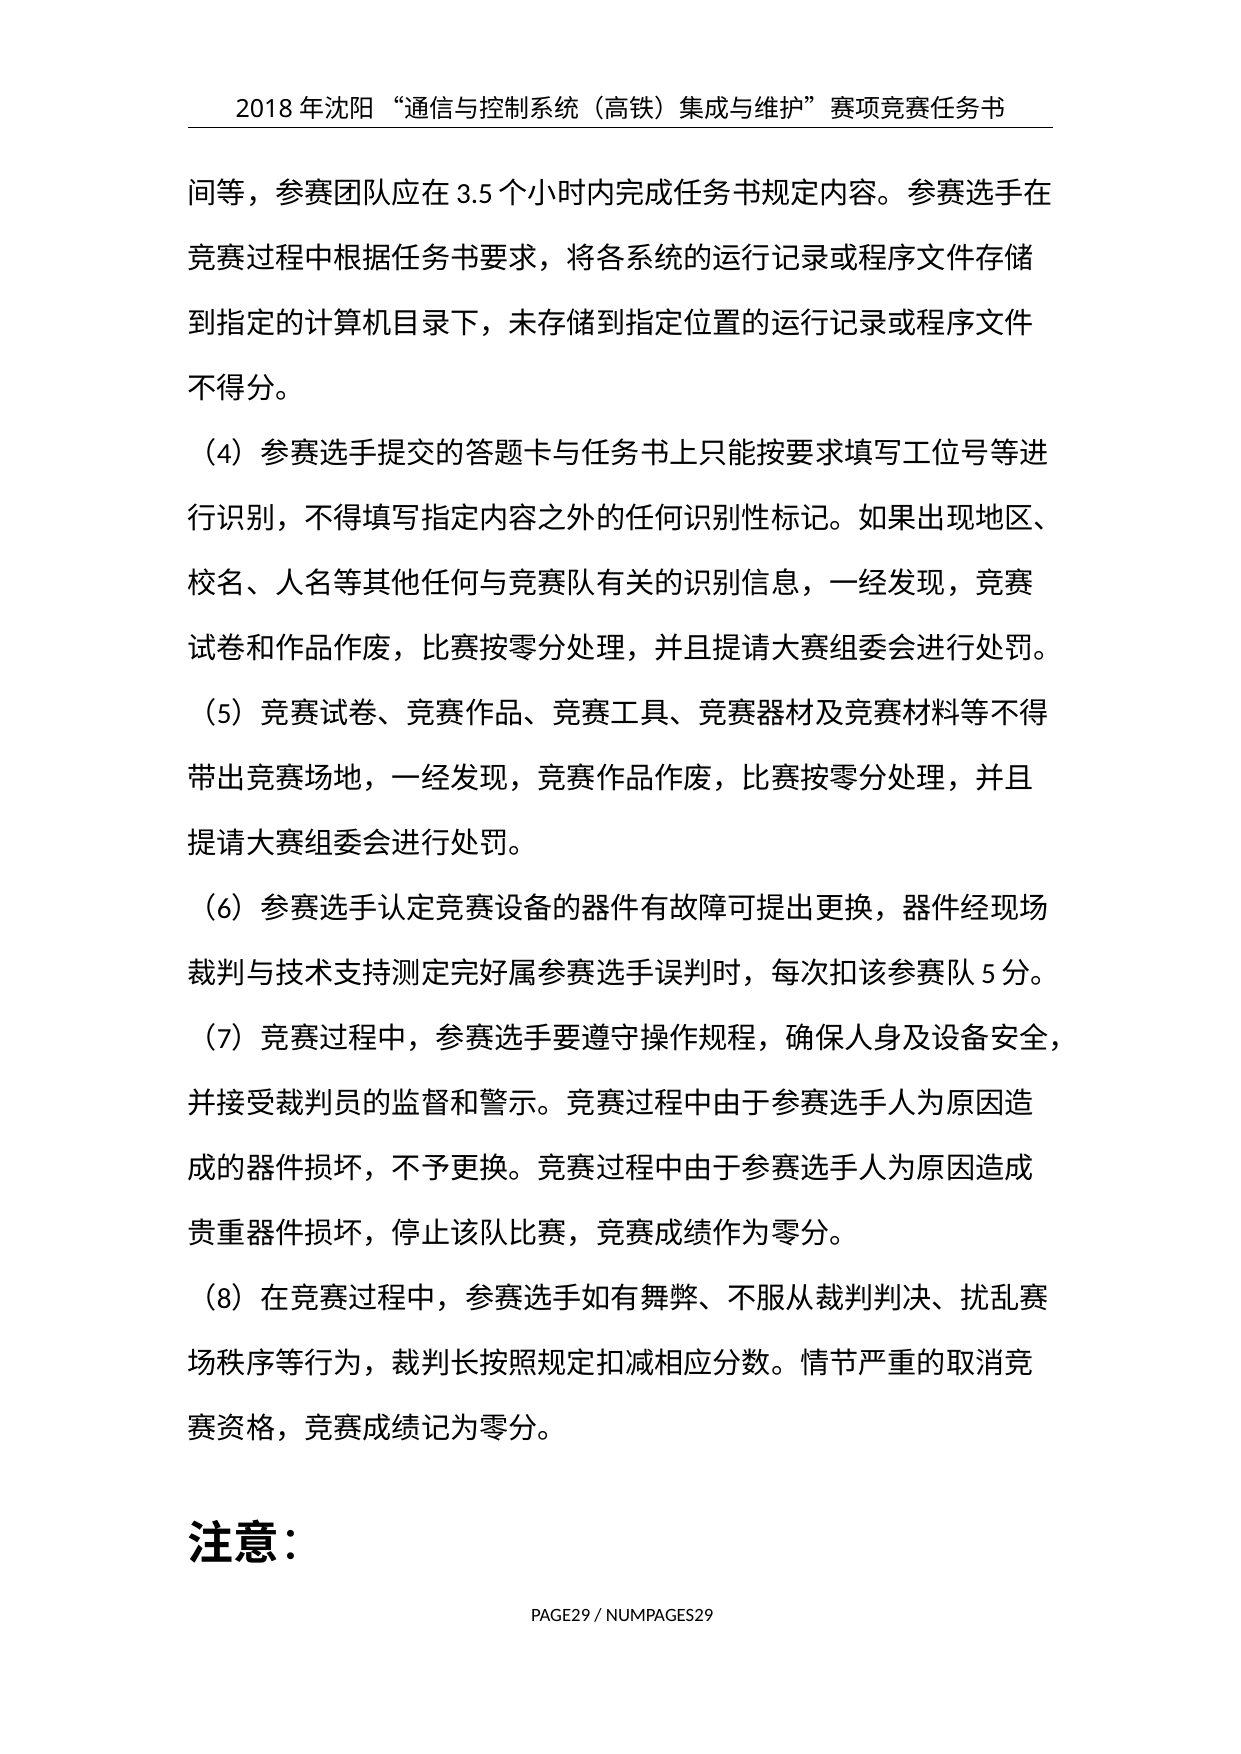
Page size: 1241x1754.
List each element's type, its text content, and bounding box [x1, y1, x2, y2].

text 注意： [187, 1491, 1053, 1588]
text （4）参赛选手提交的答题卡与任务书上只能按要求填写工位号等进行识别，不得填写指定内容之外的任何识别性标记。如果出现地区、校名、人名等其他任何与竞赛队有关的识别信息，一经发现，竞赛试卷和作品作废，比赛按零分处理，并且提请大赛组委会进行处罚。 [187, 418, 1053, 678]
text （8）在竞赛过程中，参赛选手如有舞弊、不服从裁判判决、扰乱赛场秩序等行为，裁判长按照规定扣减相应分数。情节严重的取消竞赛资格，竞赛成绩记为零分。 [187, 1263, 1053, 1458]
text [187, 158, 1053, 418]
text （5）竞赛试卷、竞赛作品、竞赛工具、竞赛器材及竞赛材料等不得带出竞赛场地，一经发现，竞赛作品作废，比赛按零分处理，并且提请大赛组委会进行处罚。 [187, 678, 1053, 873]
text （6）参赛选手认定竞赛设备的器件有故障可提出更换，器件经现场裁判与技术支持测定完好属参赛选手误判时，每次扣该参赛队5分。 [187, 873, 1053, 1003]
text （7）竞赛过程中，参赛选手要遵守操作规程，确保人身及设备安全，并接受裁判员的监督和警示。竞赛过程中由于参赛选手人为原因造成的器件损坏，不予更换。竞赛过程中由于参赛选手人为原因造成贵重器件损坏，停止该队比赛，竞赛成绩作为零分。 [187, 1003, 1053, 1263]
